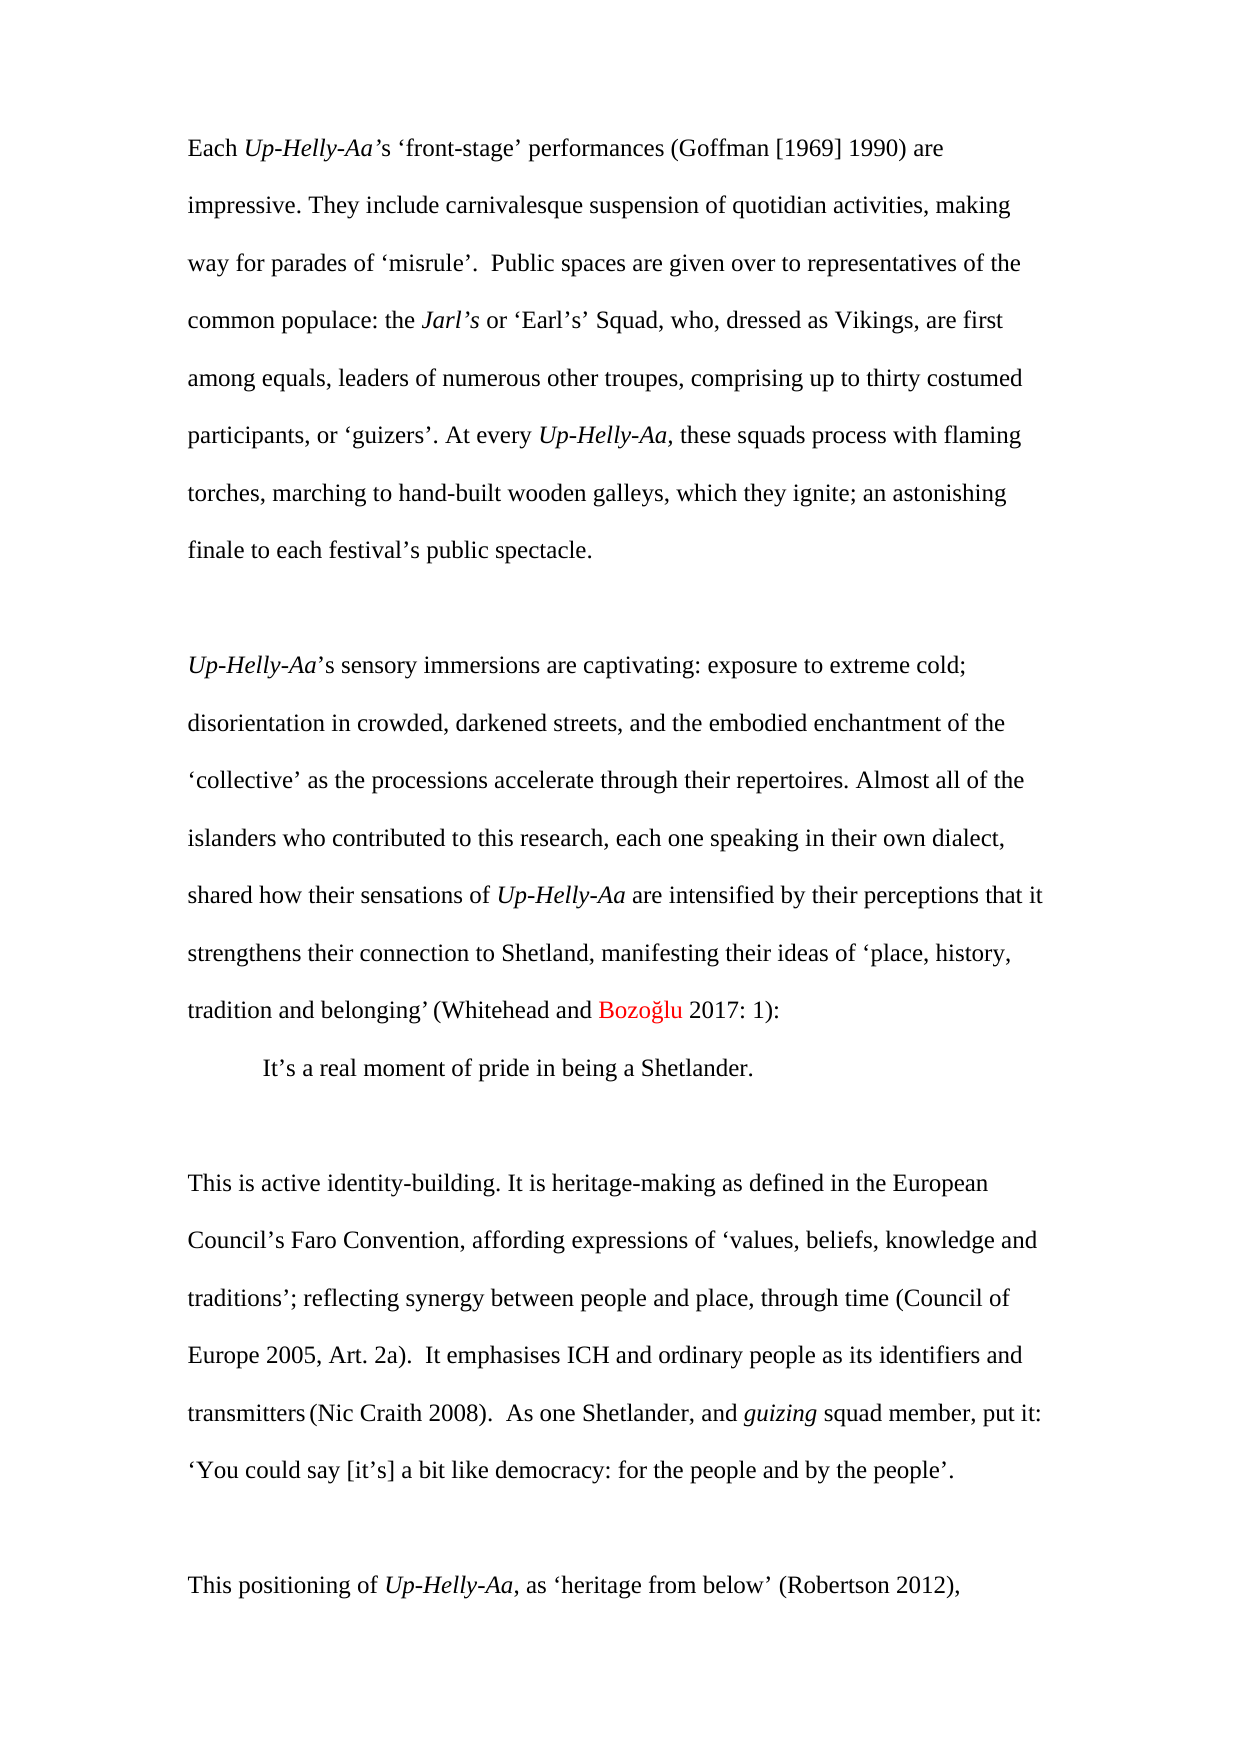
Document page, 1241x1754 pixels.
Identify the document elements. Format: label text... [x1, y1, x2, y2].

text This is active identity-building. It is heritage-making as defined in the European Council’s Faro Convention, affording expressions of ‘values, beliefs, knowledge and traditions’; reflecting synergy between people and place, through time (Council of Europe 2005, Art. 2a). It emphasises ICH and ordinary people as its identifiers and transmitters (Nic Craith 2008). As one Shetlander, and guizing squad member, put it: ‘You could say [it’s] a bit like democracy: for the people and by the people’. [187, 1168, 1053, 1484]
text Up-Helly-Aa’s sensory immersions are captivating: exposure to extreme cold; disorientation in crowded, darkened streets, and the embodied enchantment of the ‘collective’ as the processions accelerate through their repertoires. Almost all of the islanders who contributed to this research, each one speaking in their own dialect, shared how their sensations of Up-Helly-Aa are intensified by their perceptions that it strengthens their connection to Shetland, manifesting their ideas of ‘place, history, tradition and belonging’ (Whitehead and Bozoğlu 2017: 1): [187, 650, 1053, 1024]
text Each Up-Helly-Aa’s ‘front-stage’ performances (Goffman [1969] 1990) are impressive. They include carnivalesque suspension of quotidian activities, making way for parades of ‘misrule’. Public spaces are given over to representatives of the common populace: the Jarl’s or ‘Earl’s’ Squad, who, dressed as Vikings, are first among equals, leaders of numerous other troupes, comprising up to thirty costumed participants, or ‘guizers’. At every Up-Helly-Aa, these squads process with flaming torches, marching to hand-built wooden galleys, which they ignite; an astonishing finale to each festival’s public spectacle. [187, 133, 1053, 564]
text It’s a real moment of pride in being a Shetlander. [187, 1053, 1053, 1082]
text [187, 1570, 1053, 1599]
